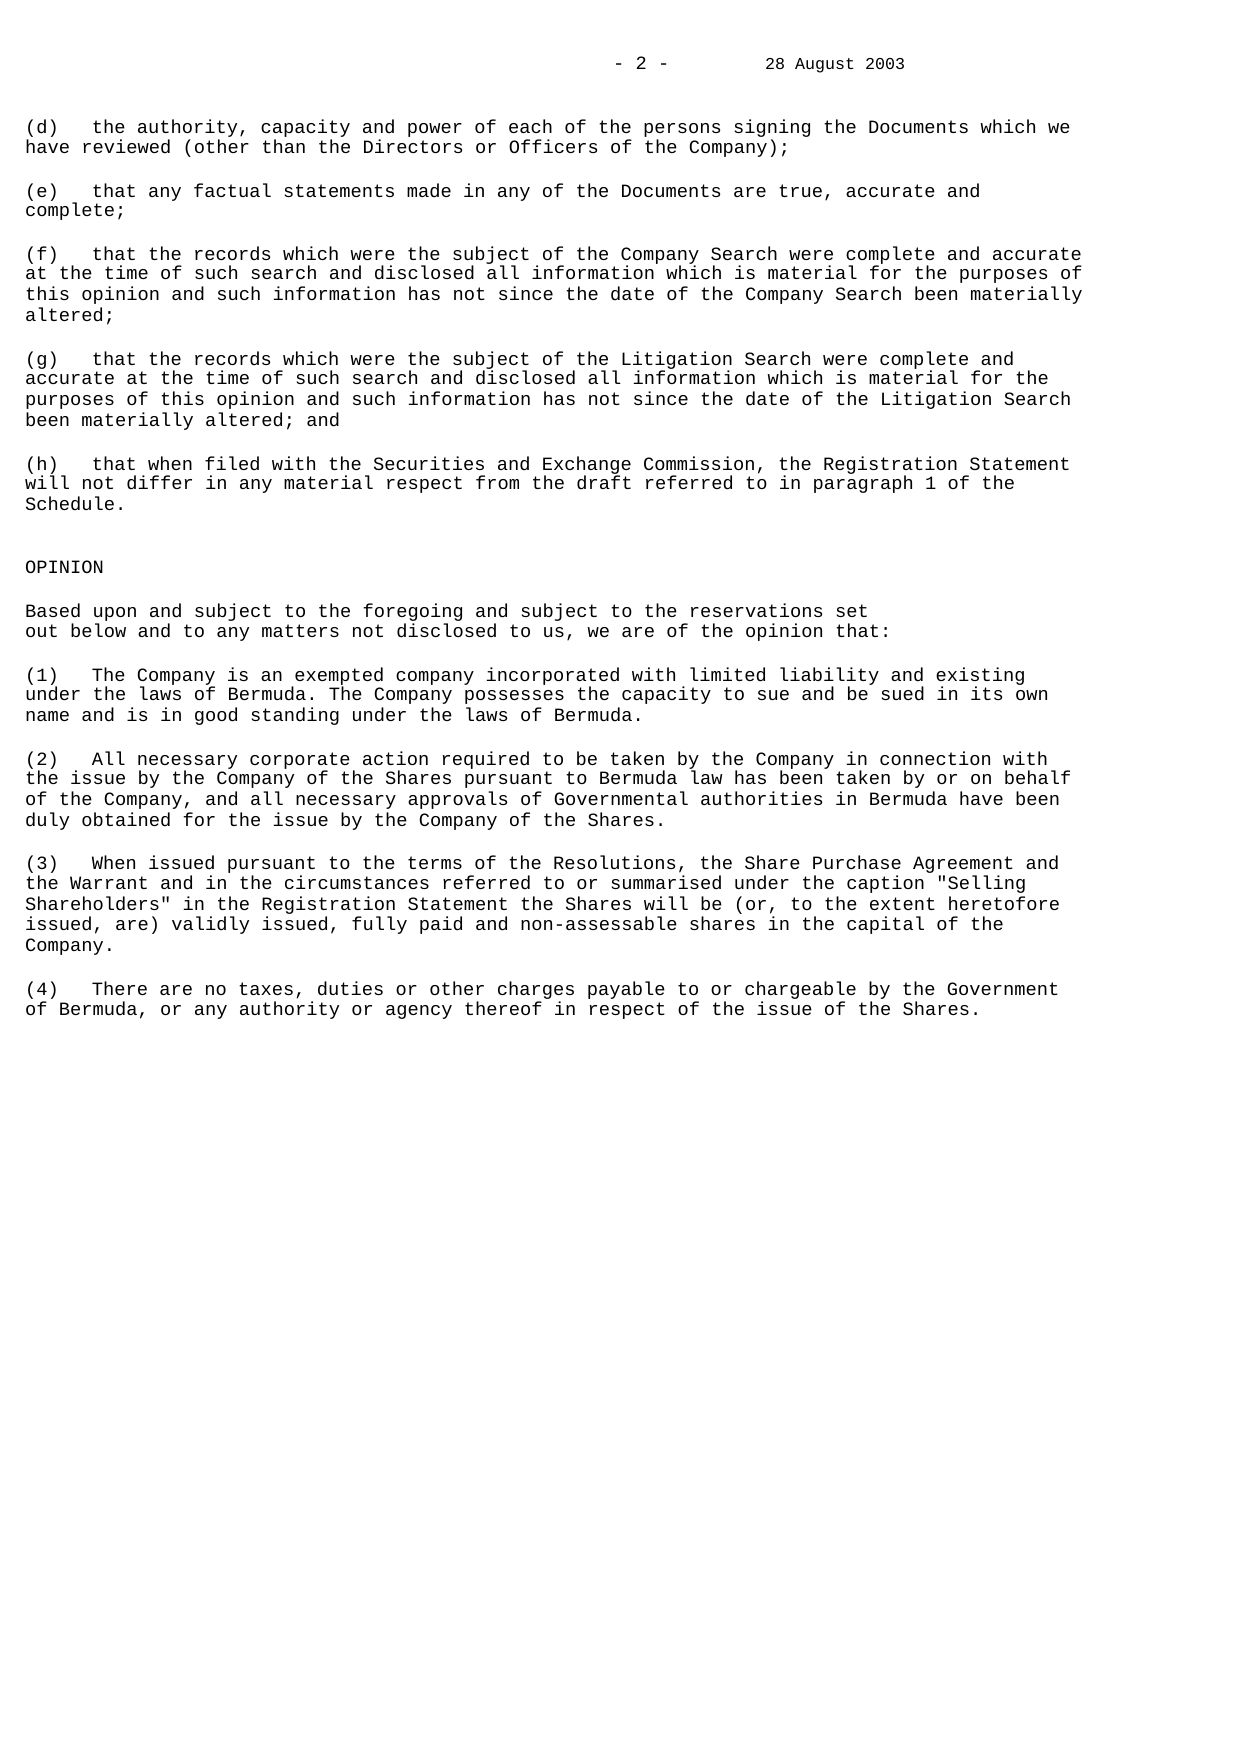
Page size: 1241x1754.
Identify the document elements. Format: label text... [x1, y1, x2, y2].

list There are no taxes, duties or other charges payable to or chargeable by the Government of Bermuda, or any authority or agency thereof in respect of the issue of the Shares. [25, 979, 1090, 1021]
list The Company is an exempted company incorporated with limited liability and existing under the laws of Bermuda. The Company possesses the capacity to sue and be sued in its own name and is in good standing under the laws of Bermuda. [25, 664, 1090, 727]
list All necessary corporate action required to be taken by the Company in connection with the issue by the Company of the Shares pursuant to Bermuda law has been taken by or on behalf of the Company, and all necessary approvals of Governmental authorities in Bermuda have been duly obtained for the issue by the Company of the Shares. [25, 748, 1090, 832]
text Based upon and subject to the foregoing and subject to the reservations set out below and to any matters not disclosed to us, we are of the opinion that: [25, 601, 894, 643]
text - 2 - 28 August 2003 [25, 53, 905, 75]
list When issued pursuant to the terms of the Resolutions, the Share Purchase Agreement and the Warrant and in the circumstances referred to or summarised under the caption "Selling Shareholders" in the Registration Statement the Shares will be (or, to the extent heretofore issued, are) validly issued, fully paid and non-assessable shares in the capital of the Company. [25, 853, 1090, 957]
text OPINION [25, 558, 1090, 579]
list that the records which were the subject of the Litigation Search were complete and accurate at the time of such search and disclosed all information which is material for the purposes of this opinion and such information has not since the date of the Litigation Search been materially altered; and [25, 349, 1090, 432]
list that the records which were the subject of the Company Search were complete and accurate at the time of such search and disclosed all information which is material for the purposes of this opinion and such information has not since the date of the Company Search been materially altered; [25, 244, 1090, 327]
list that any factual statements made in any of the Documents are true, accurate and complete; [25, 181, 1090, 222]
list that when filed with the Securities and Exchange Commission, the Registration Statement will not differ in any material respect from the draft referred to in paragraph 1 of the Schedule. [25, 454, 1090, 516]
list the authority, capacity and power of each of the persons signing the Documents which we have reviewed (other than the Directors or Officers of the Company); [25, 117, 1090, 159]
